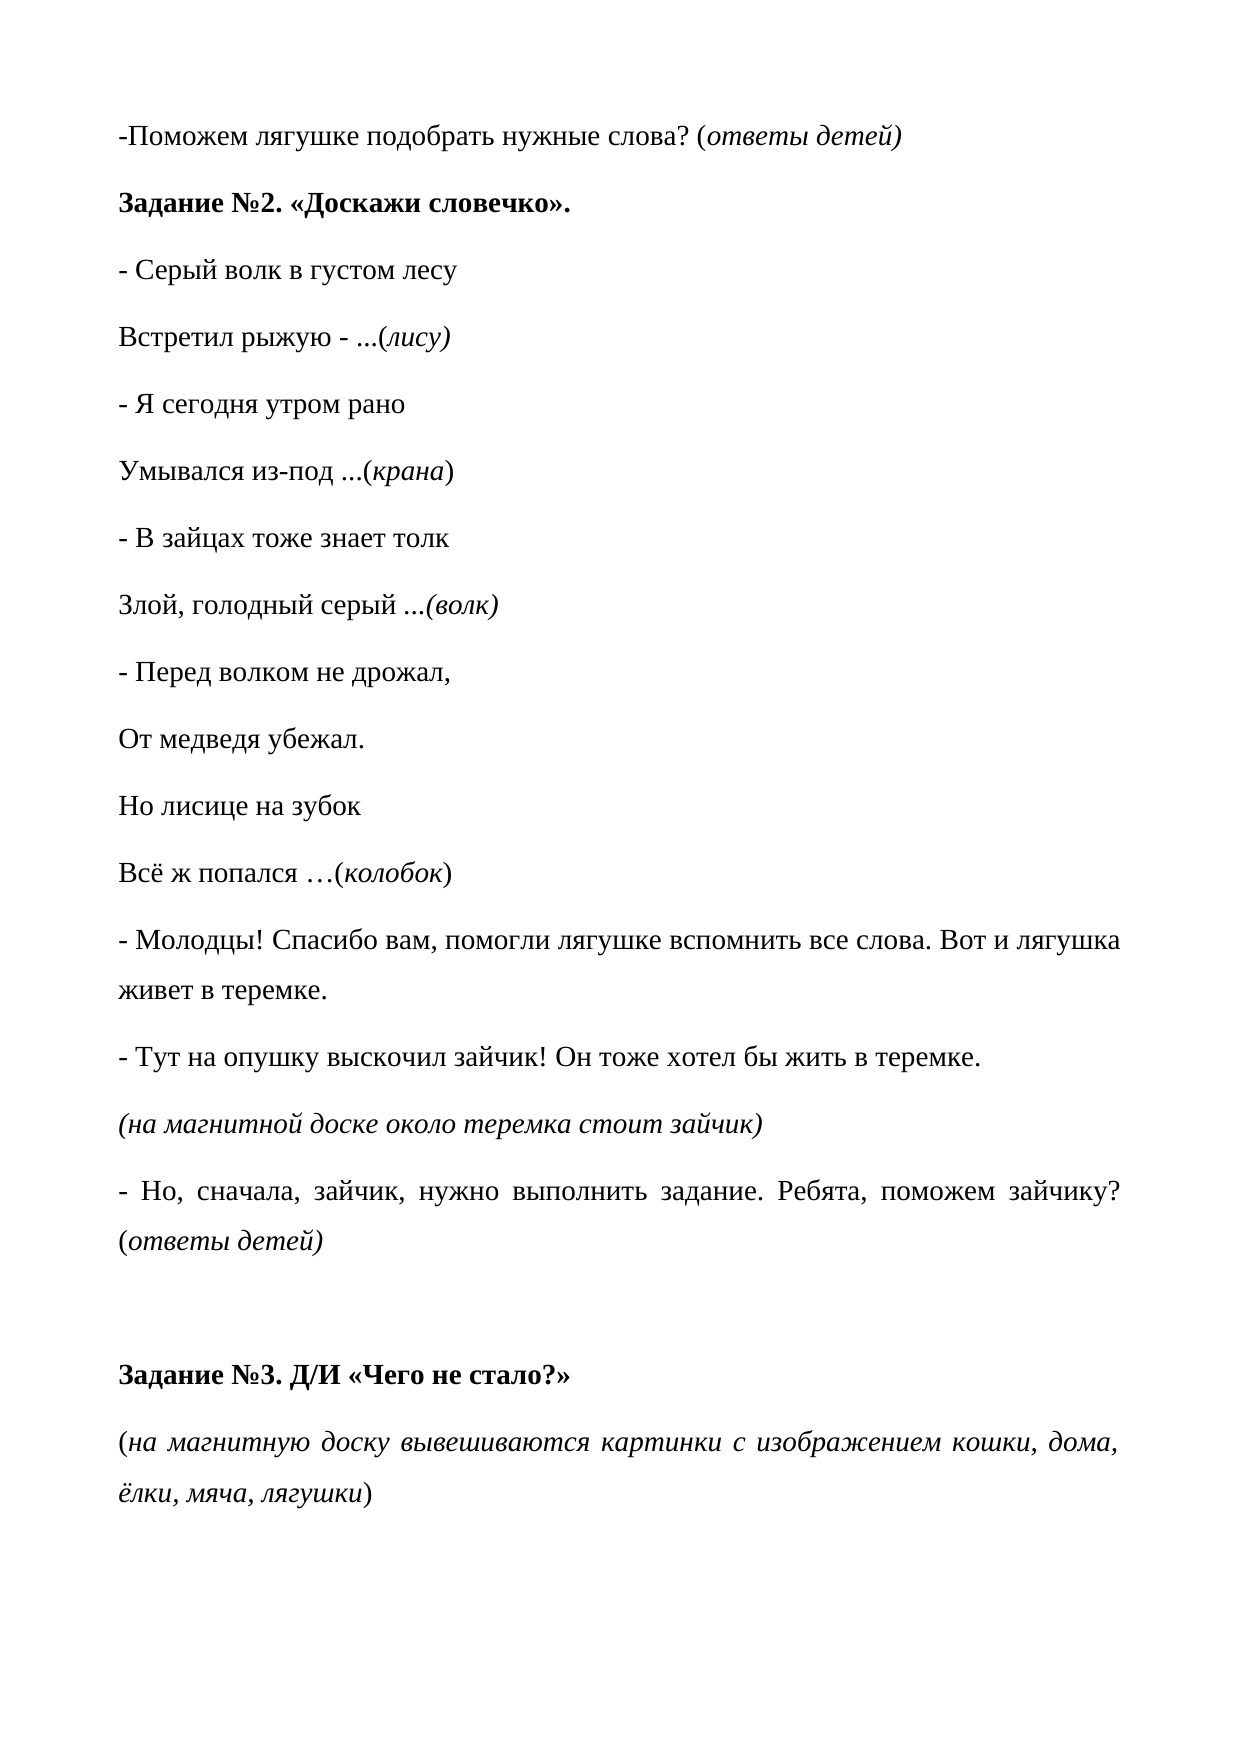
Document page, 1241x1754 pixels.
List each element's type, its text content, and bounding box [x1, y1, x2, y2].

text - Серый волк в густом лесу [118, 252, 1122, 286]
text -Поможем лягушке подобрать нужные слова? (ответы детей) [118, 118, 1122, 152]
text - Я сегодня утром рано [118, 386, 1122, 419]
text (на магнитную доску вывешиваются картинки с изображением кошки, дома, ёлки, мяча, лягушки) [118, 1424, 1122, 1508]
text - Молодцы! Спасибо вам, помогли лягушке вспомнить все слова. Вот и лягушка живет в теремке. [118, 922, 1122, 1006]
text Встретил рыжую - ...(лису) [118, 319, 1122, 353]
text (на магнитной доске около теремка стоит зайчик) [118, 1106, 1122, 1140]
text Злой, голодный серый ...(волк) [118, 587, 1122, 621]
text - Тут на опушку выскочил зайчик! Он тоже хотел бы жить в теремке. [118, 1039, 1122, 1073]
text Всё ж попался …(колобок) [118, 855, 1122, 888]
text - Перед волком не дрожал, [118, 654, 1122, 687]
text От медведя убежал. [118, 721, 1122, 754]
text Но лисице на зубок [118, 788, 1122, 821]
text Умывался из-под ...(крана) [118, 453, 1122, 487]
text Задание №2. «Доскажи словечко». [118, 185, 1122, 219]
text - В зайцах тоже знает толк [118, 520, 1122, 553]
text Задание №3. Д/И «Чего не стало?» [118, 1357, 1122, 1391]
text - Но, сначала, зайчик, нужно выполнить задание. Ребята, поможем зайчику? (ответы детей) [118, 1173, 1122, 1257]
